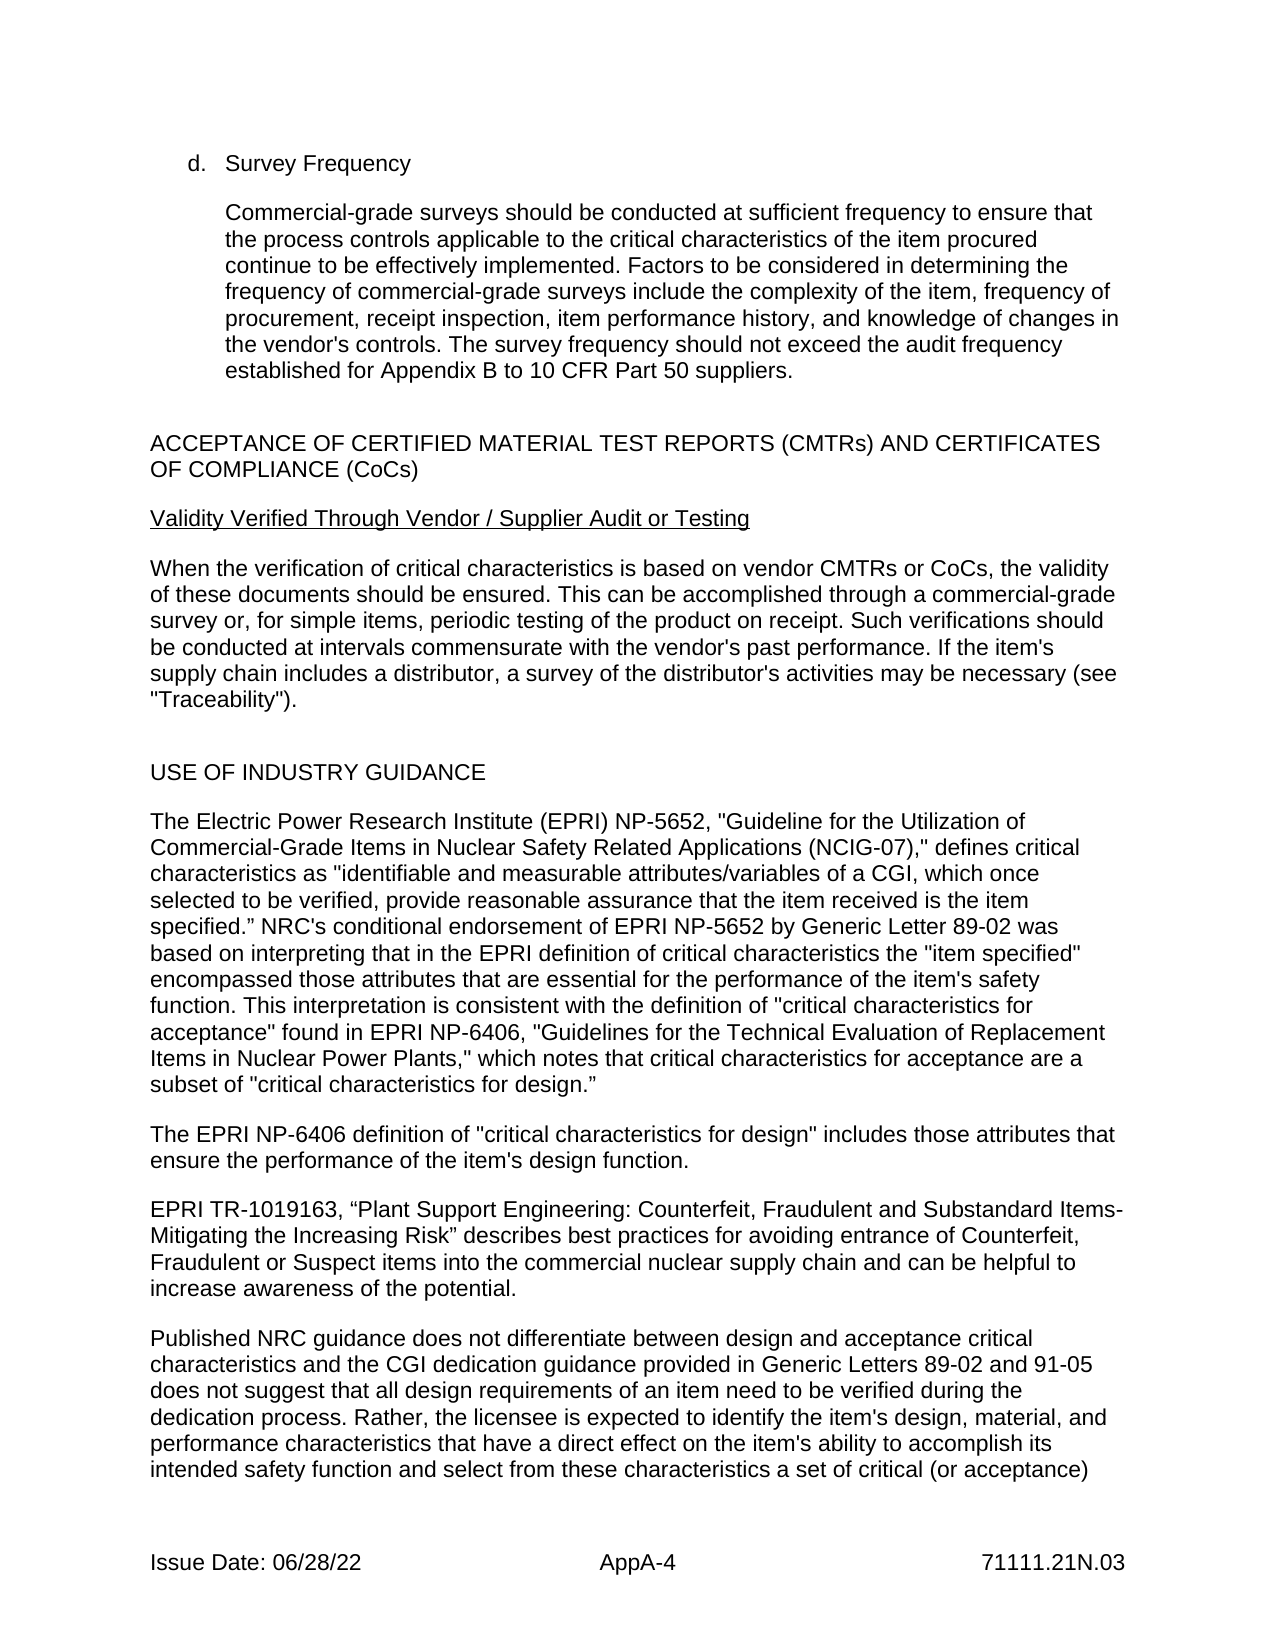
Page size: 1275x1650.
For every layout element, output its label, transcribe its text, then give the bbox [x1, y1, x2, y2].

subtitle USE OF INDUSTRY GUIDANCE [150, 758, 1125, 785]
text Commercial-grade surveys should be conducted at sufficient frequency to ensure that the process controls applicable to the critical characteristics of the item procured continue to be effectively implemented. Factors to be considered in determining the frequency of commercial-grade surveys include the complexity of the item, frequency of procurement, receipt inspection, item performance history, and knowledge of changes in the vendor's controls. The survey frequency should not exceed the audit frequency established for Appendix B to 10 CFR Part 50 suppliers. [225, 199, 1125, 384]
text Validity Verified Through Vendor / Supplier Audit or Testing [150, 505, 1125, 532]
subtitle ACCEPTANCE OF CERTIFIED MATERIAL TEST REPORTS (CMTRs) AND CERTIFICATES OF COMPLIANCE (CoCs) [150, 429, 1125, 482]
list Survey Frequency [187, 150, 1125, 176]
text The Electric Power Research Institute (EPRI) NP-5652, "Guideline for the Utilization of Commercial-Grade Items in Nuclear Safety Related Applications (NCIG-07)," defines critical characteristics as "identifiable and measurable attributes/variables of a CGI, which once selected to be verified, provide reasonable assurance that the item received is the item specified.” NRC's conditional endorsement of EPRI NP-5652 by Generic Letter 89-02 was based on interpreting that in the EPRI definition of critical characteristics the "item specified" encompassed those attributes that are essential for the performance of the item's safety function. This interpretation is consistent with the definition of "critical characteristics for acceptance" found in EPRI NP-6406, "Guidelines for the Technical Evaluation of Replacement Items in Nuclear Power Plants," which notes that critical characteristics for acceptance are a subset of "critical characteristics for design.” [150, 808, 1125, 1098]
text EPRI TR-1019163, “Plant Support Engineering: Counterfeit, Fraudulent and Substandard Items- Mitigating the Increasing Risk” describes best practices for avoiding entrance of Counterfeit, Fraudulent or Suspect items into the commercial nuclear supply chain and can be helpful to increase awareness of the potential. [150, 1196, 1125, 1302]
text The EPRI NP-6406 definition of "critical characteristics for design" includes those attributes that ensure the performance of the item's design function. [150, 1121, 1125, 1173]
text When the verification of critical characteristics is based on vendor CMTRs or CoCs, the validity of these documents should be ensured. This can be accomplished through a commercial-grade survey or, for simple items, periodic testing of the product on receipt. Such verifications should be conducted at intervals commensurate with the vendor's past performance. If the item's supply chain includes a distributor, a survey of the distributor's activities may be necessary (see "Traceability"). [150, 554, 1125, 713]
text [150, 1324, 1125, 1483]
